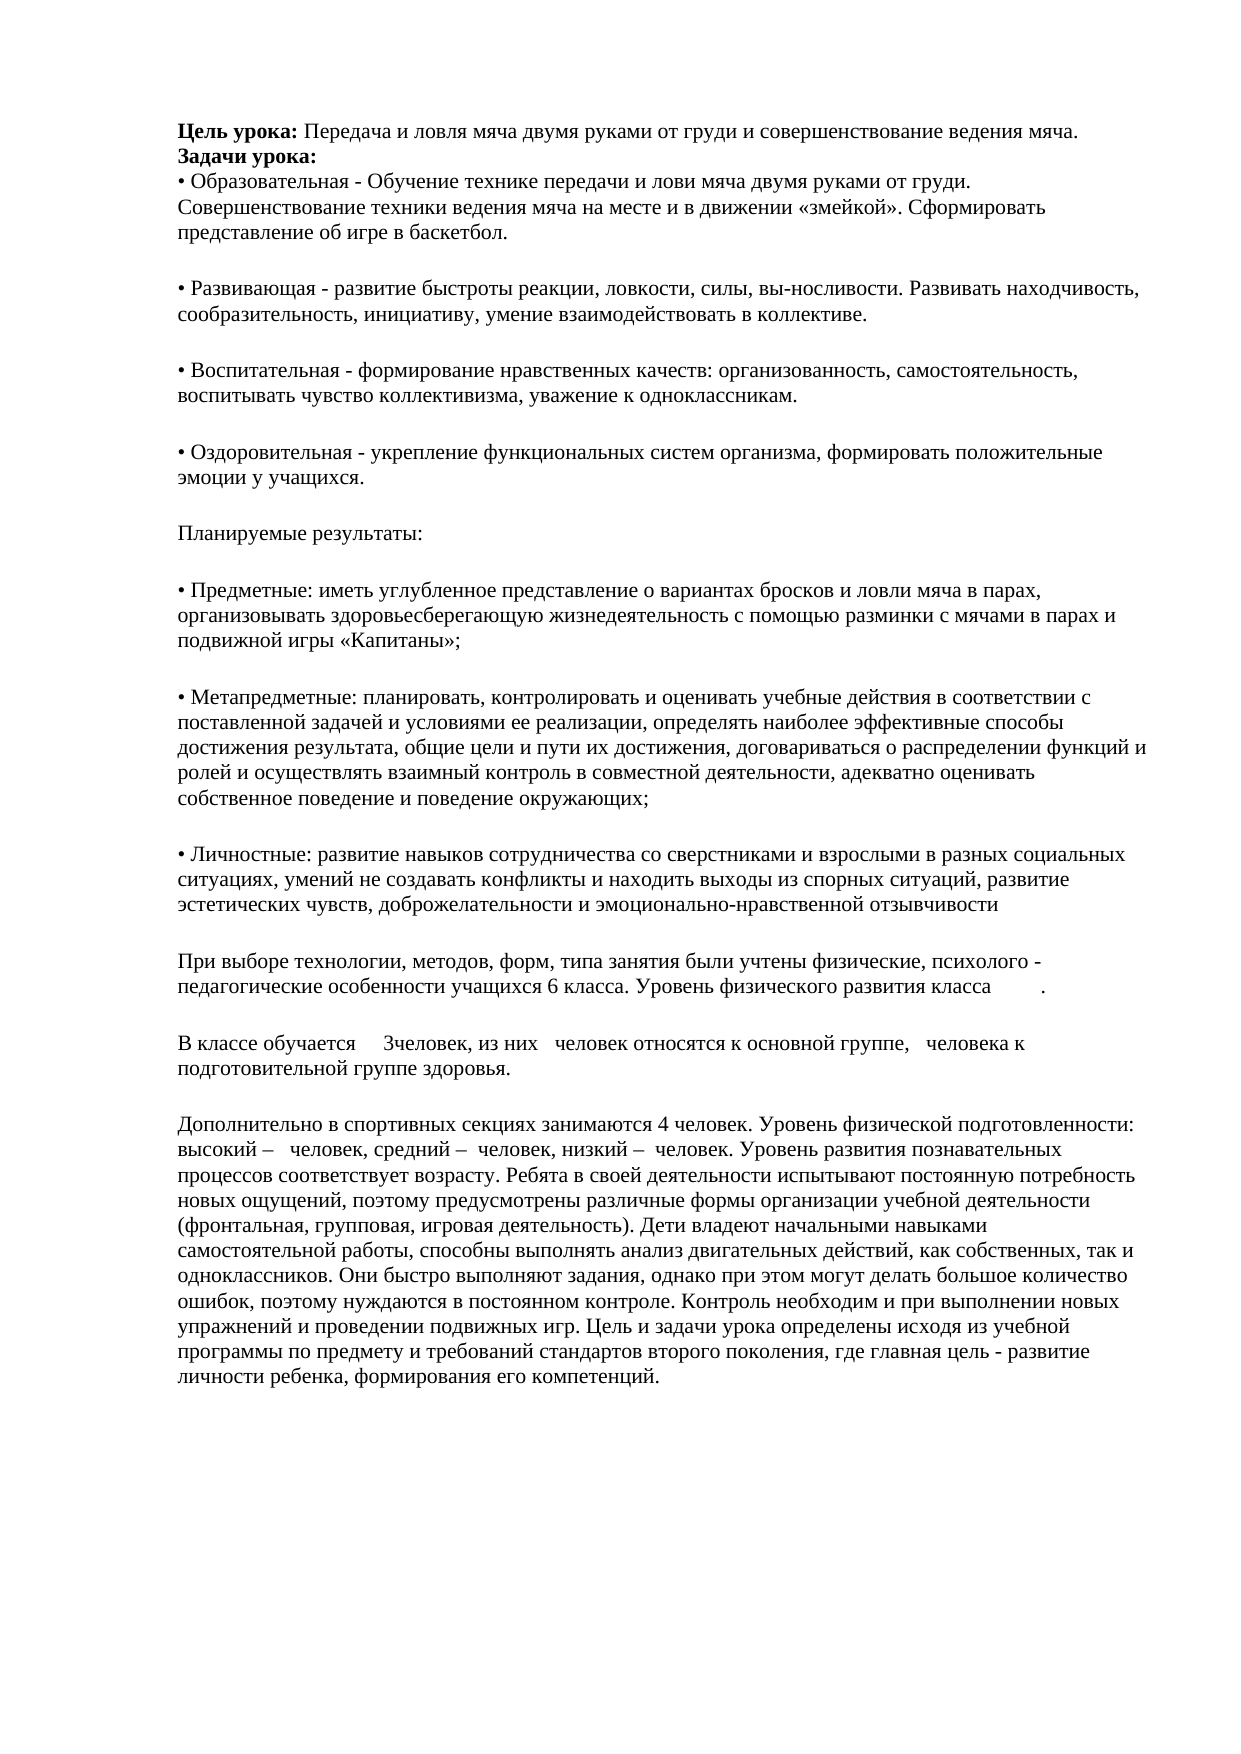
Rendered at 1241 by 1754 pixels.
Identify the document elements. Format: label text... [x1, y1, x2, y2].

text В классе обучается 3человек, из них человек относятся к основной группе, человека к подготовительной группе здоровья. [177, 1029, 1152, 1080]
text • Развивающая - развитие быстроты реакции, ловкости, силы, вы-носливости. Развивать находчивость, сообразительность, инициативу, умение взаимодействовать в коллективе. [177, 275, 1152, 326]
text • Образовательная - Обучение технике передачи и лови мяча двумя руками от груди. Совершенствование техники ведения мяча на месте и в движении «змейкой». Сформировать представление об игре в баскетбол. [177, 168, 1152, 244]
text Дополнительно в спортивных секциях занимаются 4 человек. Уровень физической подготовленности: высокий – человек, средний – человек, низкий – человек. Уровень развития познавательных процессов соответствует возрасту. Ребята в своей деятельности испытывают постоянную потребность новых ощущений, поэтому предусмотрены различные формы организации учебной деятельности (фронтальная, групповая, игровая деятельность). Дети владеют начальными навыками самостоятельной работы, способны выполнять анализ двигательных действий, как собственных, так и одноклассников. Они быстро выполняют задания, однако при этом могут делать большое количество ошибок, поэтому нуждаются в постоянном контроле. Контроль необходим и при выполнении новых упражнений и проведении подвижных игр. Цель и задачи урока определены исходя из учебной программы по предмету и требований стандартов второго поколения, где главная цель - развитие личности ребенка, формирования его компетенций. [177, 1111, 1152, 1388]
text При выборе технологии, методов, форм, типа занятия были учтены физические, психолого - педагогические особенности учащихся 6 класса. Уровень физического развития класса . [177, 948, 1152, 998]
text • Личностные: развитие навыков сотрудничества со сверстниками и взрослыми в разных социальных ситуациях, умений не создавать конфликты и находить выходы из спорных ситуаций, развитие эстетических чувств, доброжелательности и эмоционально-нравственной отзывчивости [177, 841, 1152, 917]
text • Метапредметные: планировать, контролировать и оценивать учебные действия в соответствии с поставленной задачей и условиями ее реализации, определять наиболее эффективные способы достижения результата, общие цели и пути их достижения, договариваться о распределении функций и ролей и осуществлять взаимный контроль в совместной деятельности, адекватно оценивать собственное поведение и поведение окружающих; [177, 684, 1152, 810]
text Цель урока: Передача и ловля мяча двумя руками от груди и совершенствование ведения мяча. [177, 118, 1152, 143]
text Задачи урока: [177, 143, 1152, 168]
text • Оздоровительная - укрепление функциональных систем организма, формировать положительные эмоции у учащихся. [177, 439, 1152, 489]
text • Предметные: иметь углубленное представление о вариантах бросков и ловли мяча в парах, организовывать здоровьесберегающую жизнедеятельность с помощью разминки с мячами в парах и подвижной игры «Капитаны»; [177, 577, 1152, 652]
text • Воспитательная - формирование нравственных качеств: организованность, самостоятельность, воспитывать чувство коллективизма, уважение к одноклассникам. [177, 357, 1152, 407]
text Планируемые результаты: [177, 520, 1152, 546]
